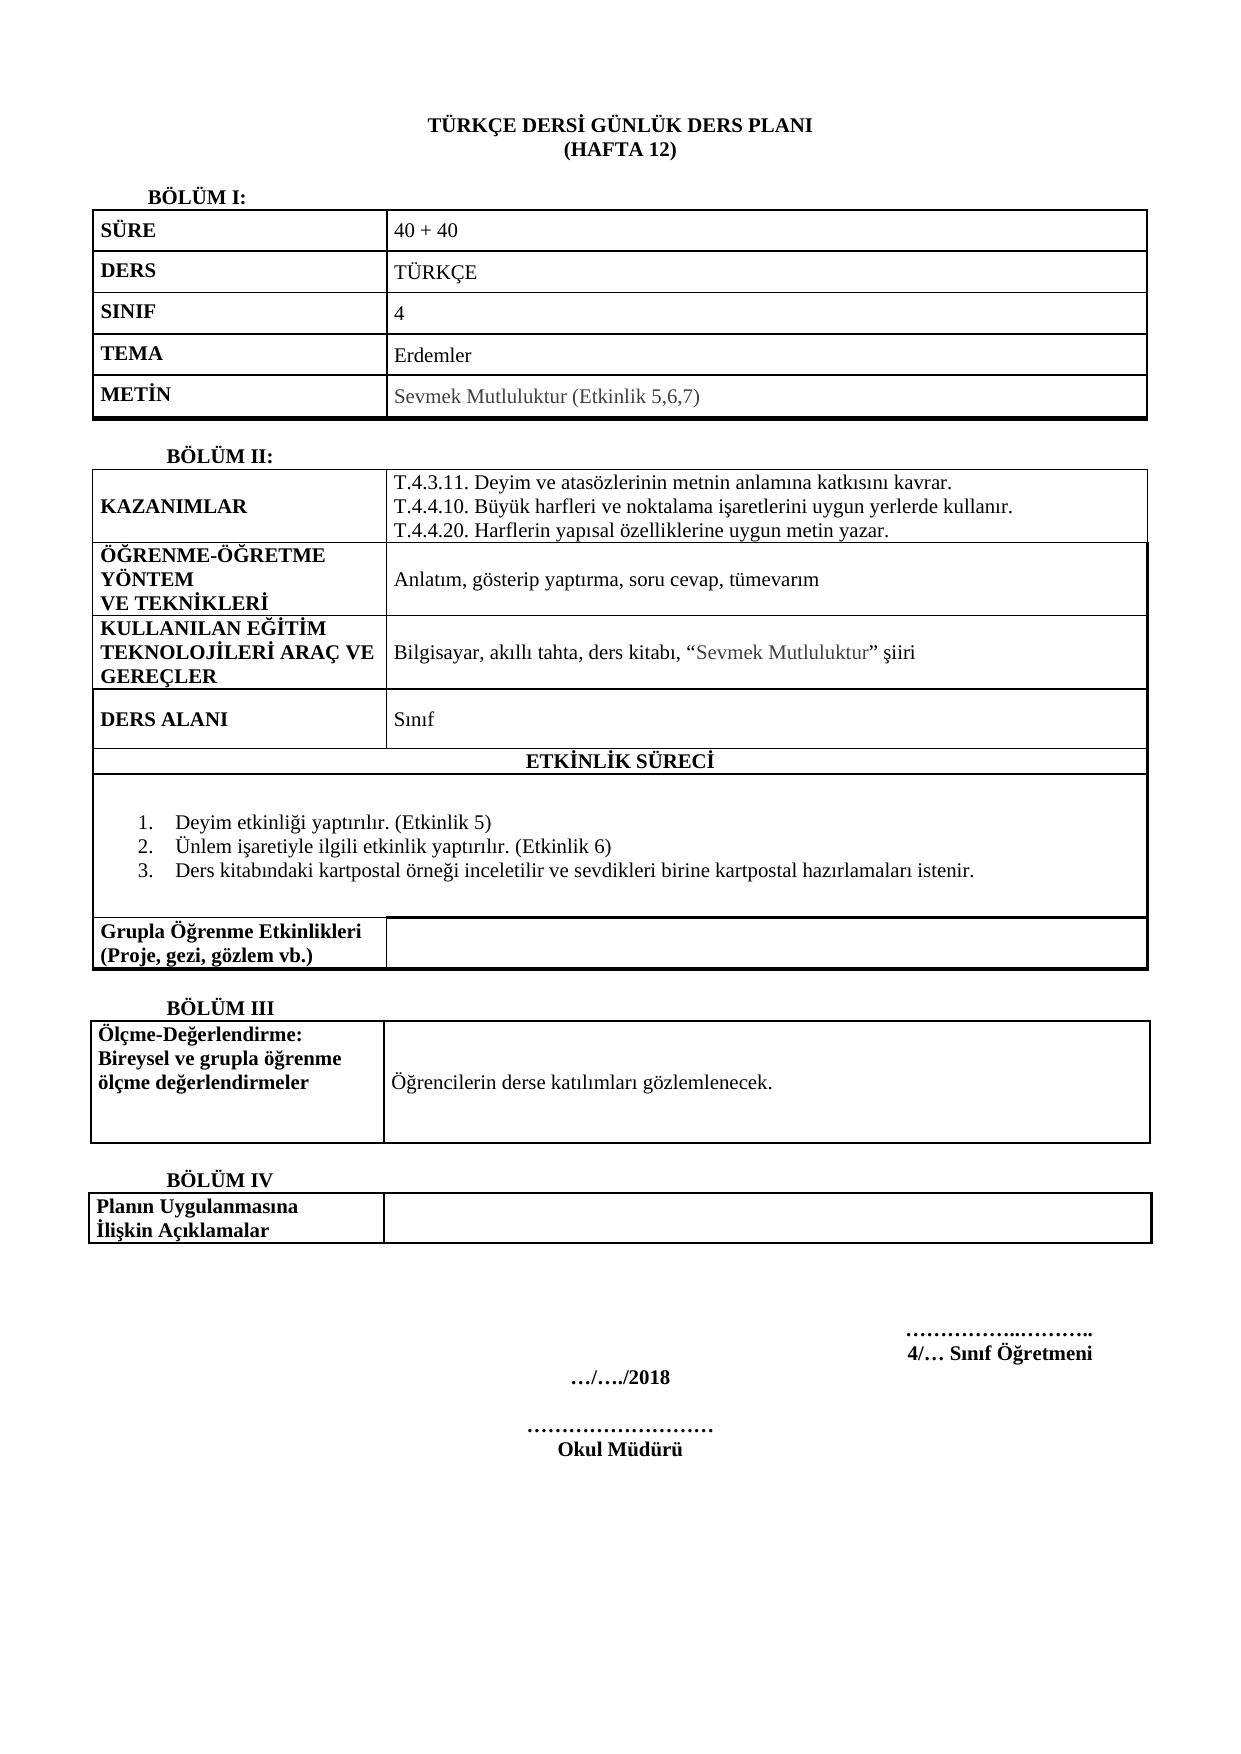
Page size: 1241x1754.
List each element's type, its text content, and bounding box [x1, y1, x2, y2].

table_cell DERS ALANI [94, 690, 386, 748]
subtitle BÖLÜM IV [148, 1168, 1092, 1192]
table_header [385, 1194, 1150, 1242]
table_cell Sevmek Mutluluktur (Etkinlik 5,6,7) [388, 376, 1146, 416]
text (HAFTA 12) [148, 137, 1092, 161]
text TÜRKÇE DERSİ GÜNLÜK DERS PLANI [148, 113, 1092, 137]
text …/…./2018 [148, 1365, 1092, 1389]
table_cell KULLANILAN EĞİTİM TEKNOLOJİLERİ ARAÇ VE GEREÇLER [93, 616, 386, 688]
table_cell ETKİNLİK SÜRECİ [94, 749, 1146, 773]
text Okul Müdürü [148, 1437, 1092, 1461]
table_header Planın Uygulanmasına İlişkin Açıklamalar [90, 1194, 383, 1242]
text BÖLÜM I: [148, 185, 1092, 209]
table_cell SINIF [94, 293, 386, 333]
table_header 40 + 40 [388, 211, 1146, 250]
text 4/… Sınıf Öğretmeni [148, 1341, 1092, 1365]
table_header KAZANIMLAR [93, 470, 386, 542]
table_cell [387, 919, 1146, 967]
table_cell Anlatım, gösterip yaptırma, soru cevap, tümevarım [387, 543, 1146, 615]
table_header Öğrencilerin derse katılımları gözlemlenecek. [385, 1022, 1149, 1142]
table_cell Deyim etkinliği yaptırılır. (Etkinlik 5) Ünlem işaretiyle ilgili etkinlik yaptırılır. (Etkinlik 6) Ders kitabındaki kartpostal örneği inceletilir ve sevdikleri birine kartpostal hazırlamaları istenir. [94, 775, 1146, 916]
text BÖLÜM II: [148, 444, 1092, 468]
table_cell Bilgisayar, akıllı tahta, ders kitabı, “Sevmek Mutluluktur” şiiri [387, 616, 1146, 688]
table_cell ÖĞRENME-ÖĞRETME YÖNTEM VE TEKNİKLERİ [93, 543, 386, 615]
text ……………………… [148, 1413, 1092, 1437]
table_cell 4 [388, 293, 1146, 333]
table_cell TÜRKÇE [388, 252, 1146, 292]
table_cell Sınıf [387, 690, 1146, 748]
table_header T.4.3.11. Deyim ve atasözlerinin metnin anlamına katkısını kavrar. T.4.4.10. Büyük harfleri ve noktalama işaretlerini uygun yerlerde kullanır. T.4.4.20. Harflerin yapısal özelliklerine uygun metin yazar. [387, 470, 1147, 542]
table_header Ölçme-Değerlendirme: Bireysel ve grupla öğrenme ölçme değerlendirmeler [92, 1022, 383, 1142]
table_header SÜRE [94, 211, 386, 250]
table_cell DERS [94, 252, 386, 292]
table_cell METİN [94, 376, 386, 416]
text ……………..……….. [148, 1317, 1092, 1341]
table_cell Grupla Öğrenme Etkinlikleri (Proje, gezi, gözlem vb.) [94, 918, 386, 967]
table_cell Erdemler [388, 335, 1146, 374]
table_cell TEMA [94, 335, 386, 374]
subtitle BÖLÜM III [148, 995, 1092, 1019]
